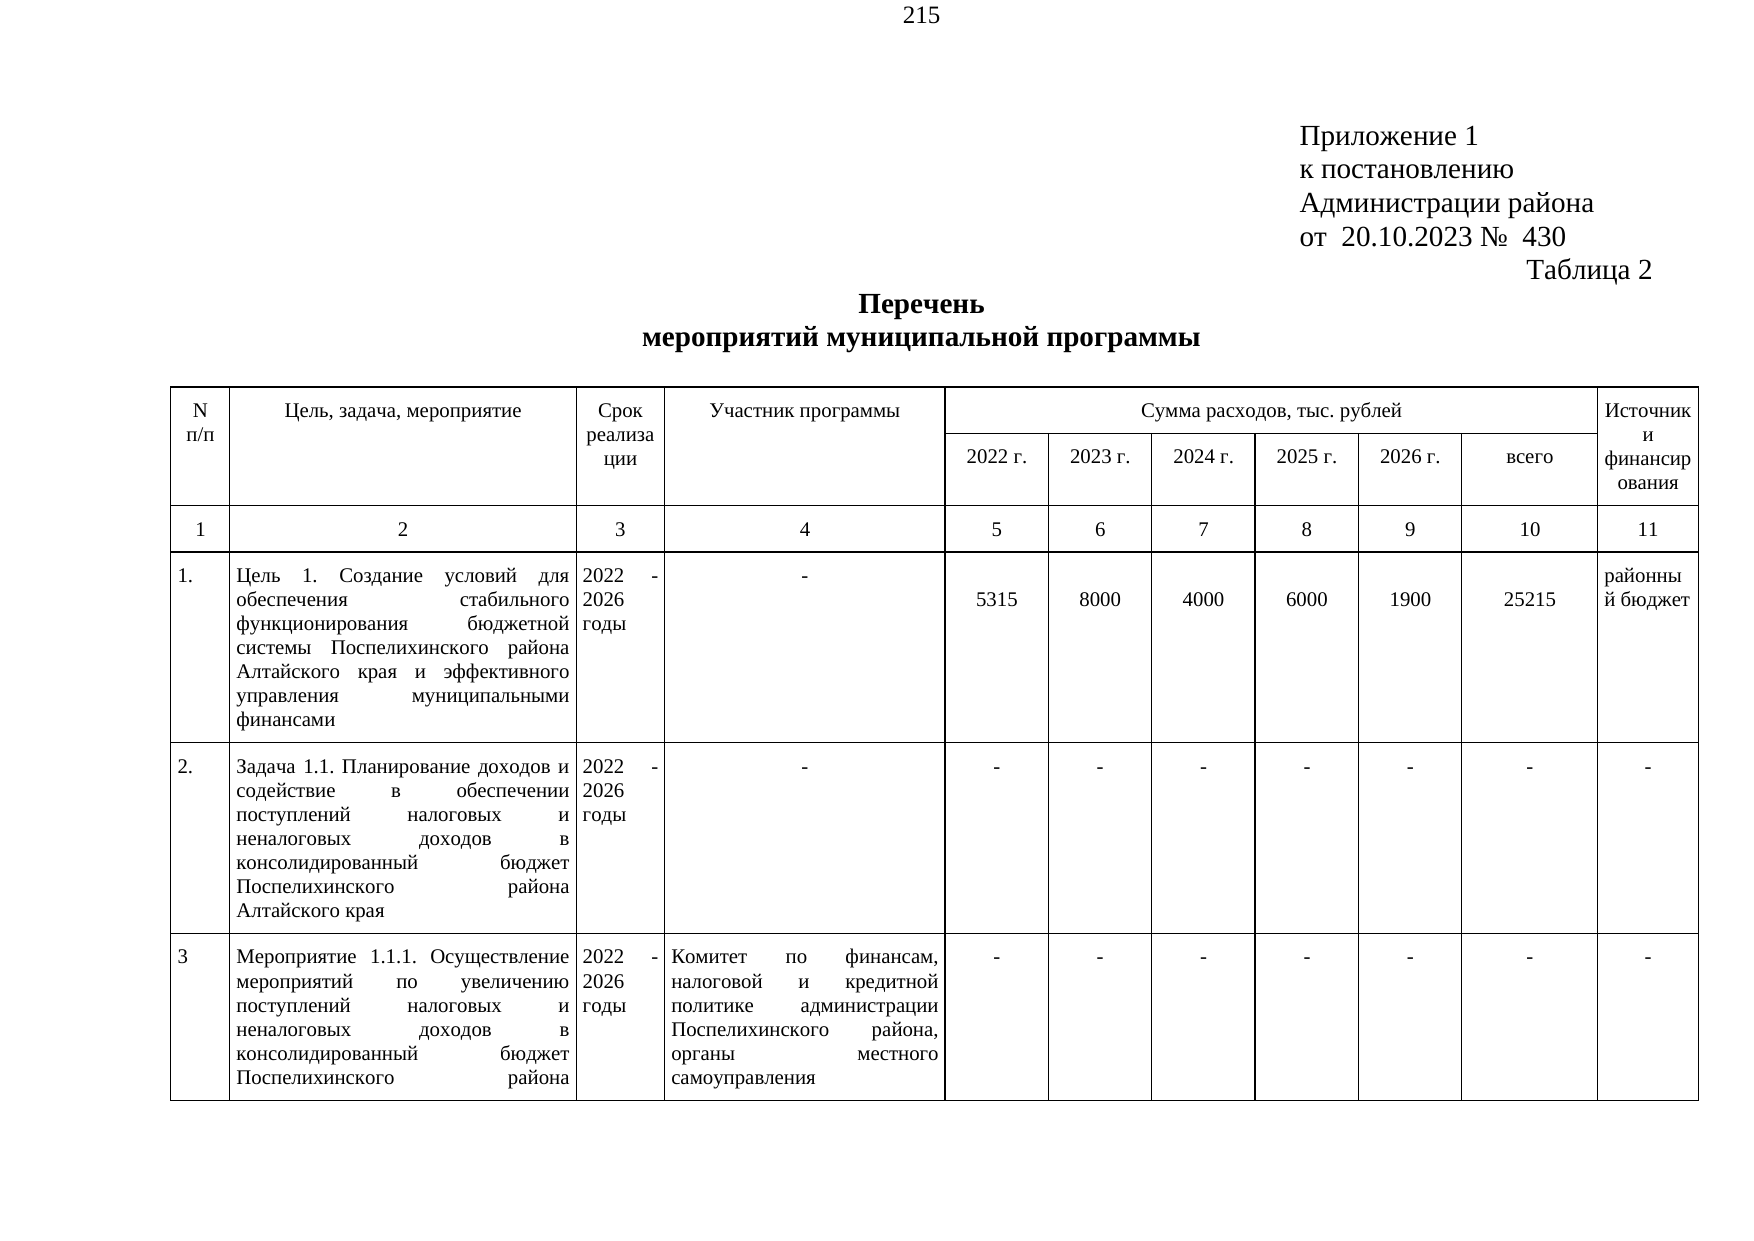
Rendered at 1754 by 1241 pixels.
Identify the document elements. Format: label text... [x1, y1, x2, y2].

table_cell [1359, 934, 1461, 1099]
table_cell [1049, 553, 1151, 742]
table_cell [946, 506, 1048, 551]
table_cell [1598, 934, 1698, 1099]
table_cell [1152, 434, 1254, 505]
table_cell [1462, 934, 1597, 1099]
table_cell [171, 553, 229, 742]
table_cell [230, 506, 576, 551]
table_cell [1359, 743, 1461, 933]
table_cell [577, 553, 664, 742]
text от 20.10.2023 № 430 [1299, 219, 1665, 252]
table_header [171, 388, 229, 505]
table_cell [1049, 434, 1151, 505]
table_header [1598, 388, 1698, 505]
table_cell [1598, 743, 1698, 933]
text Перечень [177, 286, 1665, 319]
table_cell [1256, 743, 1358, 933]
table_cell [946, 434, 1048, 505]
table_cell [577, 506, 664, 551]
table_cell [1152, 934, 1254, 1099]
text мероприятий муниципальной программы [177, 319, 1665, 353]
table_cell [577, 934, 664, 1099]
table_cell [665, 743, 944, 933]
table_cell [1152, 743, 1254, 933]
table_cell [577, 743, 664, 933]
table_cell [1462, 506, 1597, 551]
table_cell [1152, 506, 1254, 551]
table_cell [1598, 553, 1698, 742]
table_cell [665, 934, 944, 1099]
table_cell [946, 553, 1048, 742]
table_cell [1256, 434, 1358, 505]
text Администрации района [1299, 185, 1665, 219]
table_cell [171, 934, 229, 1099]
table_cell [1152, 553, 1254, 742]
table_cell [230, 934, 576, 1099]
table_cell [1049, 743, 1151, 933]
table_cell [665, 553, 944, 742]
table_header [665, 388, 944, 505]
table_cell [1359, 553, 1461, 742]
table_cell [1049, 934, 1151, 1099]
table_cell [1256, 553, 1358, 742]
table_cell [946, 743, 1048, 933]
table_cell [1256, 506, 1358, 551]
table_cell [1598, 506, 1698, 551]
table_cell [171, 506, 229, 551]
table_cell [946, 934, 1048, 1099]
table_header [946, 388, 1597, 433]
text Таблица 2 [177, 252, 1665, 286]
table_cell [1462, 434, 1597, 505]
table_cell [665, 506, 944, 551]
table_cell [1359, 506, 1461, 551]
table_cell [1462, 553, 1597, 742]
text Приложение 1 [1299, 118, 1665, 152]
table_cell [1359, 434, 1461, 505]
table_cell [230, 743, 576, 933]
text к постановлению [1299, 152, 1665, 185]
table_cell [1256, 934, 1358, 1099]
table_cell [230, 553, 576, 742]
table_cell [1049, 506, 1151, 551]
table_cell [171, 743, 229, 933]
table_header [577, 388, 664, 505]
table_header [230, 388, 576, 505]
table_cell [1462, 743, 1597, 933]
